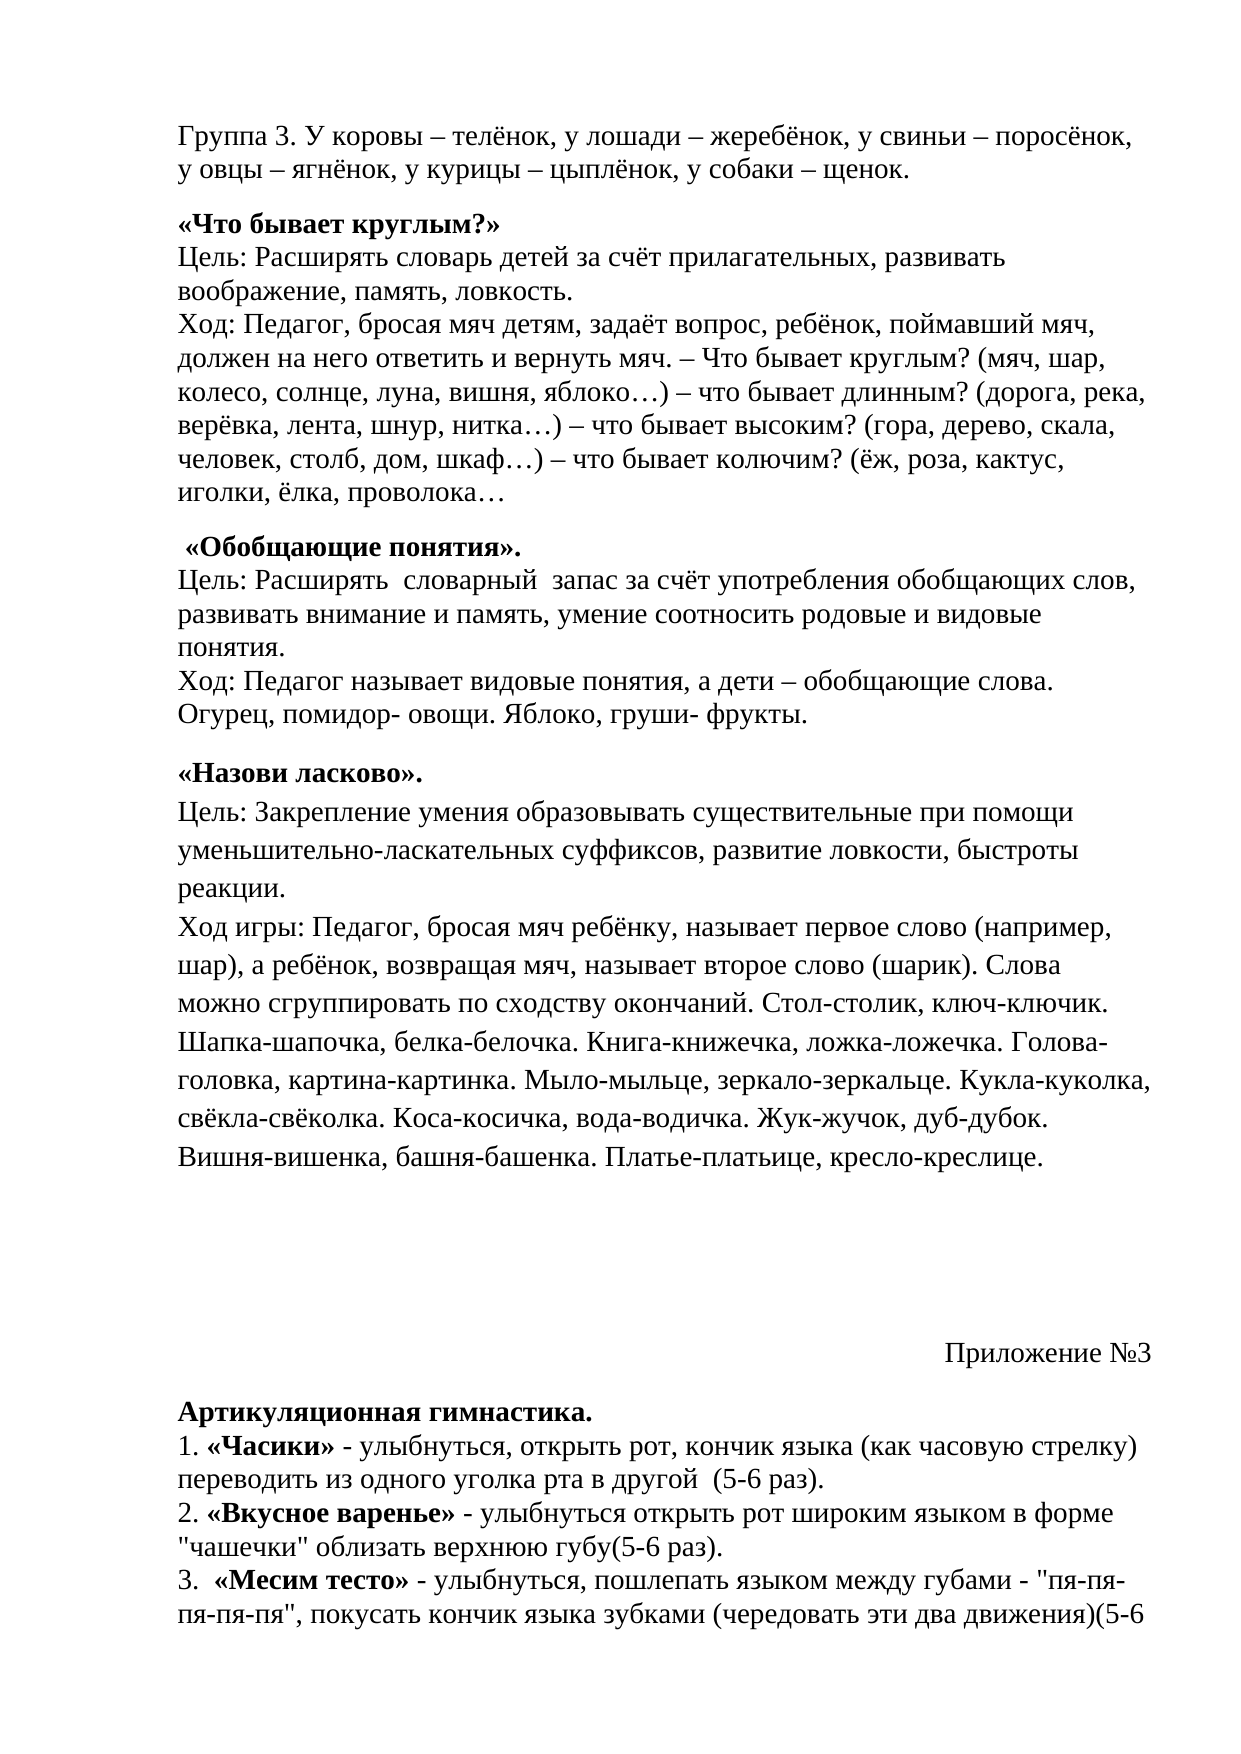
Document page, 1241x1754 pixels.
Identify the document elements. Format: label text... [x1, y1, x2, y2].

text «Что бывает круглым?» Цель: Расширять словарь детей за счёт прилагательных, развивать воображение, память, ловкость. Ход: Педагог, бросая мяч детям, задаёт вопрос, ребёнок, поймавший мяч, должен на него ответить и вернуть мяч. – Что бывает круглым? (мяч, шар, колесо, солнце, луна, вишня, яблоко…) – что бывает длинным? (дорога, река, верёвка, лента, шнур, нитка…) – что бывает высоким? (гора, дерево, скала, человек, столб, дом, шкаф…) – что бывает колючим? (ёж, роза, кактус, иголки, ёлка, проволока… [177, 206, 1152, 508]
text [177, 1394, 1152, 1629]
text «Обобщающие понятия». Цель: Расширять словарный запас за счёт употребления обобщающих слов, развивать внимание и память, умение соотносить родовые и видовые понятия. Ход: Педагог называет видовые понятия, а дети – обобщающие слова. Огурец, помидор- овощи. Яблоко, груши- фрукты. [177, 529, 1152, 730]
text Приложение №3 [177, 1335, 1152, 1369]
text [177, 118, 1152, 185]
text «Назови ласково». Цель: Закрепление умения образовывать существительные при помощи уменьшительно-ласкательных суффиксов, развитие ловкости, быстроты реакции. Ход игры: Педагог, бросая мяч ребёнку, называет первое слово (например, шар), а ребёнок, возвращая мяч, называет второе слово (шарик). Слова можно сгруппировать по сходству окончаний. Стол-столик, ключ-ключик. Шапка-шапочка, белка-белочка. Книга-книжечка, ложка-ложечка. Голова-головка, картина-картинка. Мыло-мыльце, зеркало-зеркальце. Кукла-куколка, свёкла-свёколка. Коса-косичка, вода-водичка. Жук-жучок, дуб-дубок. Вишня-вишенка, башня-башенка. Платье-платьице, кресло-креслице. [177, 751, 1152, 1172]
